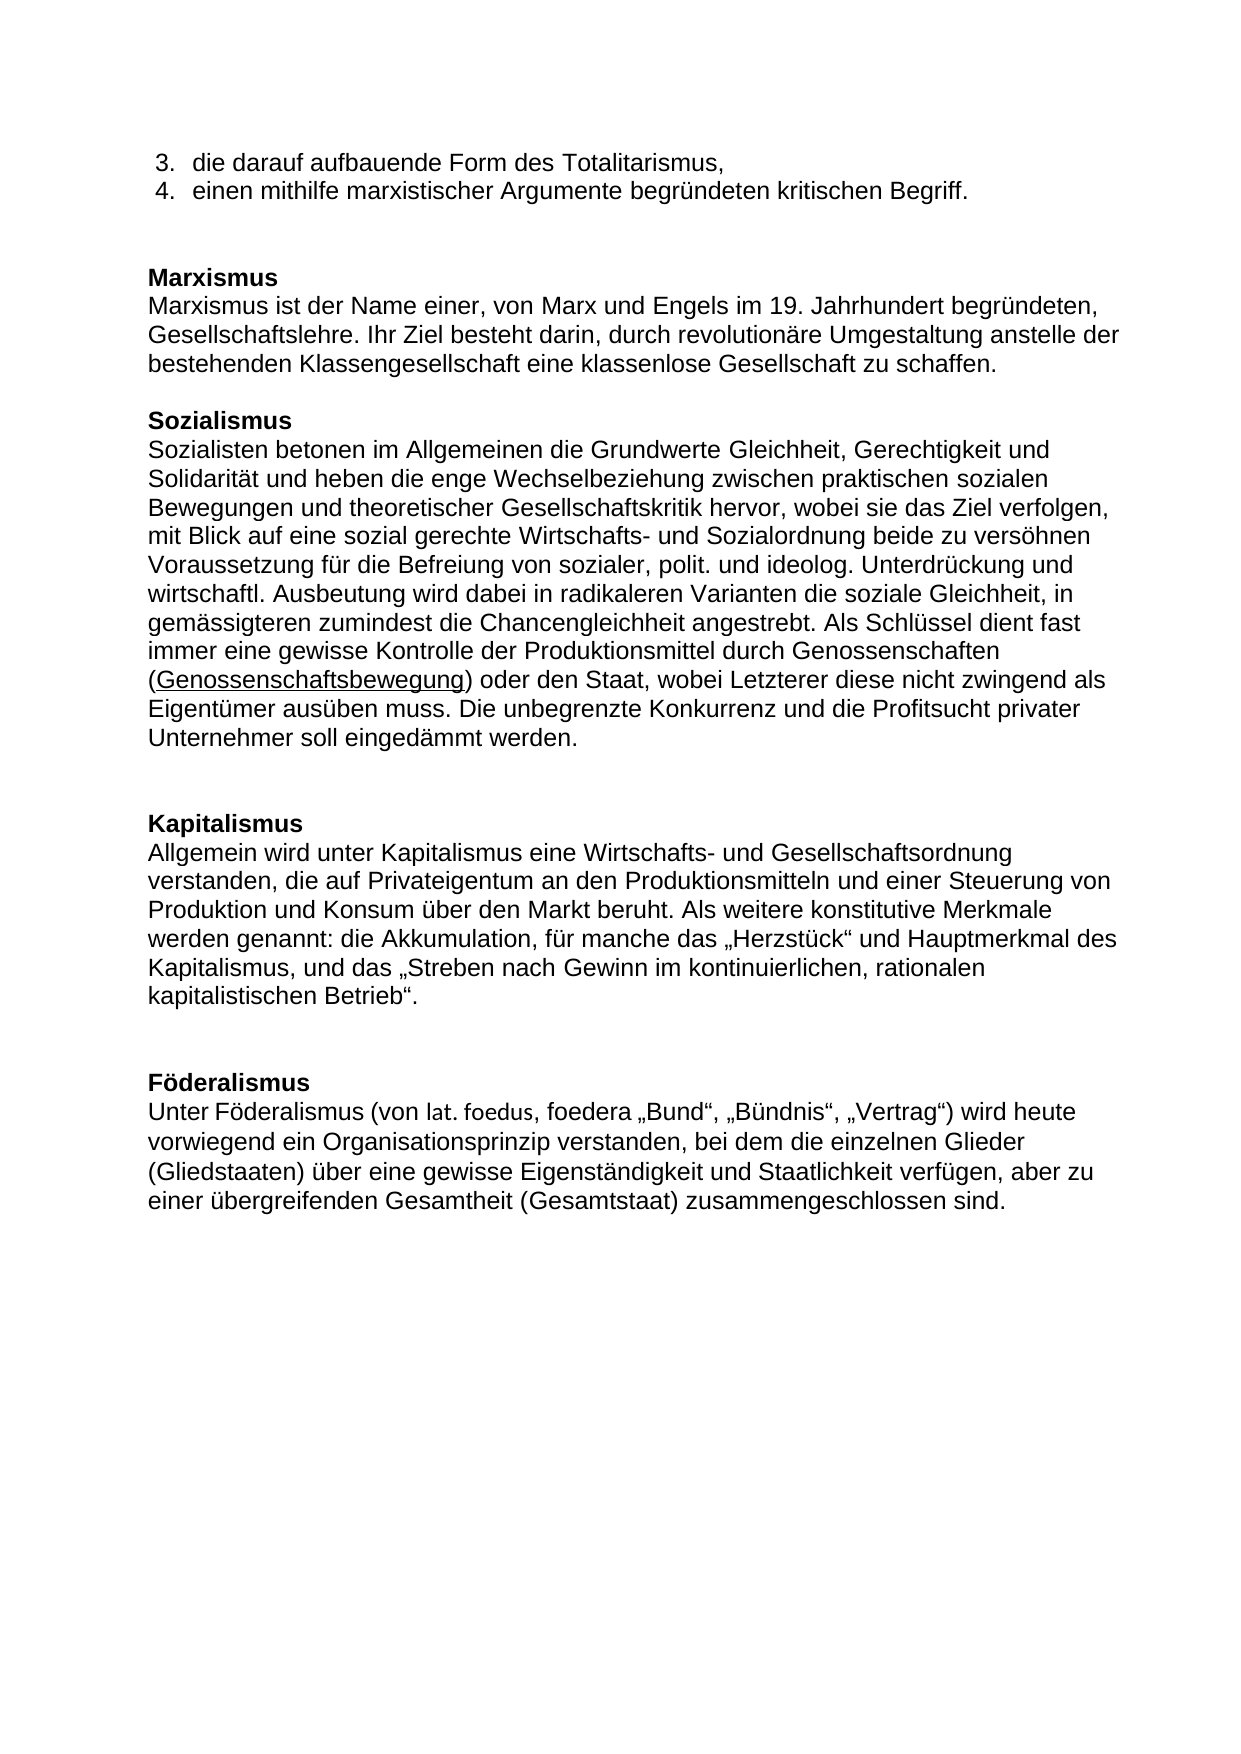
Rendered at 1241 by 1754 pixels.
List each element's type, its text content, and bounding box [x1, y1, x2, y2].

text Föderalismus [148, 1068, 1137, 1096]
list einen mithilfe marxistischer Argumente begründeten kritischen Begriff. [155, 176, 1137, 205]
text Voraussetzung für die Befreiung von sozialer, polit. und ideolog. Unterdrückung und wirtschaftl. Ausbeutung wird dabei in radikaleren Varianten die soziale Gleichheit, in gemässigteren zumindest die Chancengleichheit angestrebt. Als Schlüssel dient fast immer eine gewisse Kontrolle der Produktionsmittel durch Genossenschaften (Genossenschaftsbewegung) oder den Staat, wobei Letzterer diese nicht zwingend als Eigentümer ausüben muss. Die unbegrenzte Konkurrenz und die Profitsucht privater Unternehmer soll eingedämmt werden. [585, 550, 1137, 751]
text Unter Föderalismus (von lat. foedus, foedera „Bund“, „Bündnis“, „Vertrag“) wird heute vorwiegend ein Organisationsprinzip verstanden, bei dem die einzelnen Glieder (Gliedstaaten) über eine gewisse Eigenständigkeit und Staatlichkeit verfügen, aber zu einer übergreifenden Gesamtheit (Gesamtstaat) zusammengeschlossen sind. [148, 1096, 1137, 1215]
text Allgemein wird unter Kapitalismus eine Wirtschafts- und Gesellschaftsordnung verstanden, die auf Privateigentum an den Produktionsmitteln und einer Steuerung von Produktion und Konsum über den Markt beruht. Als weitere konstitutive Merkmale werden genannt: die Akkumulation, für manche das „Herzstück“ und Hauptmerkmal des Kapitalismus, und das „Streben nach Gewinn im kontinuierlichen, rationalen kapitalistischen Betrieb“. [419, 838, 1137, 1010]
list die darauf aufbauende Form des Totalitarismus, [155, 148, 1137, 176]
text Kapitalismus [148, 809, 1137, 838]
text Marxismus [148, 263, 1137, 291]
text Sozialismus [148, 406, 1137, 435]
